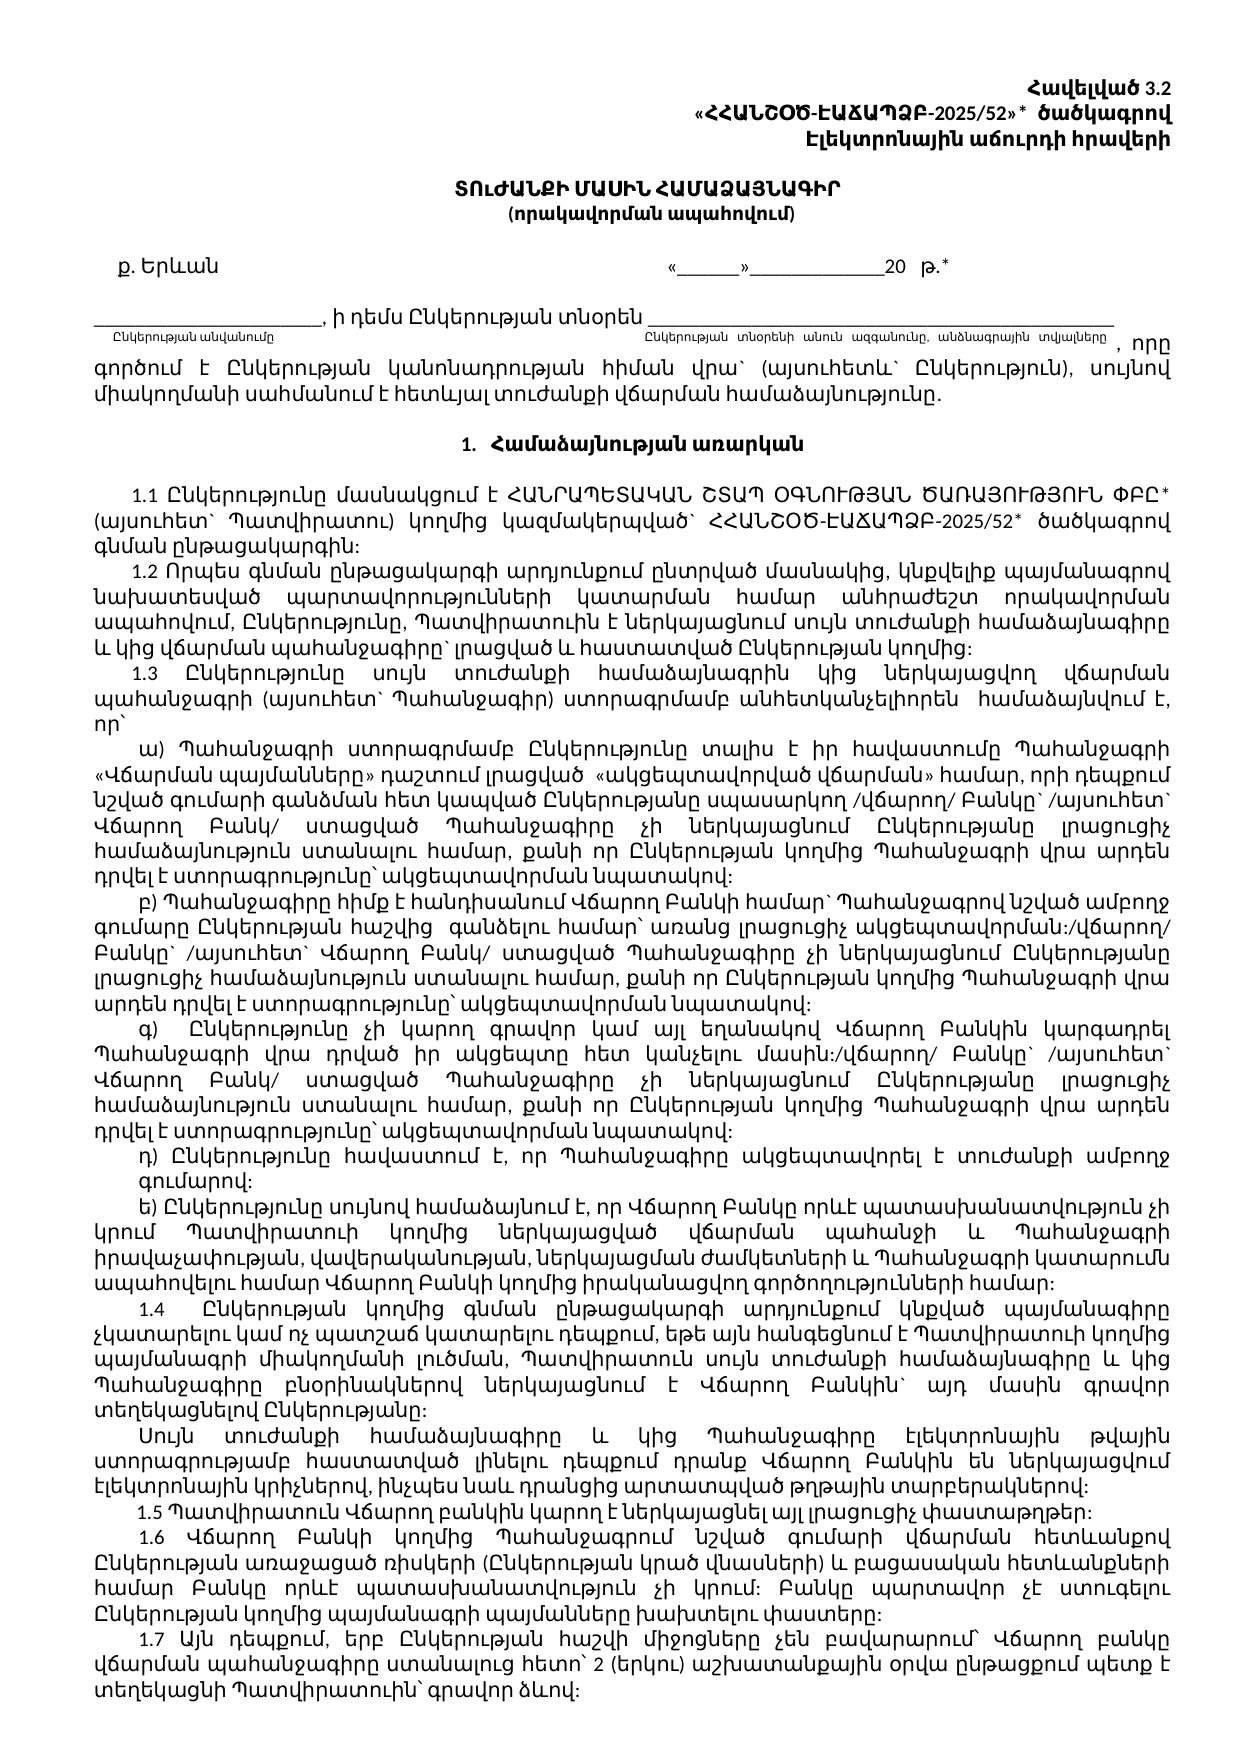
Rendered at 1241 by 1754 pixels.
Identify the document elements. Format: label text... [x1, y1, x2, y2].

text 1.7 Այն դեպքում, երբ Ընկերության հաշվի միջոցները չեն բավարարում՝ Վճարող բանկը վճարման պահանջագիրը ստանալուց հետո՝ 2 (երկու) աշխատանքային օրվա ընթացքում պետք է տեղեկացնի Պատվիրատուին՝ գրավոր ձևով: [94, 1626, 1171, 1702]
text Սույն տուժանքի համաձայնագիրը և կից Պահանջագիրը էլեկտրոնային թվային ստորագրությամբ հաստատված լինելու դեպքում դրանք Վճարող Բանկին են ներկայացվում էլեկտրոնային կրիչներով, ինչպես նաև դրանցից արտատպված թղթային տարբերակներով: [94, 1423, 1171, 1499]
text բ) Պահանջագիրը հիմք է հանդիսանում Վճարող Բանկի համար` Պահանջագրով նշված ամբողջ գումարը Ընկերության հաշվից գանձելու համար՝ առանց լրացուցիչ ակցեպտավորման:/վճարող/ Բանկը` /այսուհետ` Վճարող Բանկ/ ստացված Պահանջագիրը չի ներկայացնում Ընկերությանը լրացուցիչ համաձայնություն ստանալու համար, քանի որ Ընկերության կողմից Պահանջագրի վրա արդեն դրվել է ստորագրությունը՝ ակցեպտավորման նպատակով: [94, 889, 1171, 1016]
text ե) Ընկերությունը սույնով համաձայնում է, որ Վճարող Բանկը որևէ պատասխանատվություն չի կրում Պատվիրատուի կողմից ներկայացված վճարման պահանջի և Պահանջագրի իրավաչափության, վավերականության, ներկայացման ժամկետների և Պահանջագրի կատարումն ապահովելու համար Վճարող Բանկի կողմից իրականացվող գործողությունների համար: [94, 1194, 1171, 1296]
text 1.1 Ընկերությունը մասնակցում է ՀԱՆՐԱՊԵՏԱԿԱՆ ՇՏԱՊ ՕԳՆՈՒԹՅԱՆ ԾԱՌԱՅՈՒԹՅՈՒՆ ՓԲԸ* (այսուհետ` Պատվիրատու) կողմից կազմակերպված` ՀՀԱՆՇՕԾ-ԷԱՃԱՊՁԲ-2025/52* ծածկագրով գնման ընթացակարգին: [94, 482, 1171, 559]
text 1.3 Ընկերությունը սույն տուժանքի համաձայնագրին կից ներկայացվող վճարման պահանջագրի (այսուհետ` Պահանջագիր) ստորագրմամբ անհետկանչելիորեն համաձայնվում է, որ՝ [94, 660, 1171, 737]
text 1.6 Վճարող Բանկի կողմից Պահանջագրում նշված գումարի վճարման հետևանքով Ընկերության առաջացած ռիսկերի (Ընկերության կրած վնասների) և բացասական հետևանքների համար Բանկը որևէ պատասխանատվություն չի կրում: Բանկը պարտավոր չէ ստուգելու Ընկերության կողմից պայմանագրի պայմանները խախտելու փաստերը: [94, 1524, 1171, 1626]
text ք. Երևան «______»_____________20 թ.* [94, 254, 1171, 279]
text դ) Ընկերությունը հավաստում է, որ Պահանջագիրը ակցեպտավորել է տուժանքի ամբողջ գումարով: [138, 1143, 1171, 1194]
text 1. Համաձայնության առարկան [94, 432, 1171, 457]
text գ) Ընկերությունը չի կարող գրավոր կամ այլ եղանակով Վճարող Բանկին կարգադրել Պահանջագրի վրա դրված իր ակցեպտը հետ կանչելու մասին:/վճարող/ Բանկը` /այսուհետ` Վճարող Բանկ/ ստացված Պահանջագիրը չի ներկայացնում Ընկերությանը լրացուցիչ համաձայնություն ստանալու համար, քանի որ Ընկերության կողմից Պահանջագրի վրա արդեն դրվել է ստորագրությունը՝ ակցեպտավորման նպատակով: [94, 1016, 1171, 1143]
text Էլեկտրոնային աճուրդի հրավերի [94, 126, 1171, 151]
text 1.4 Ընկերության կողմից գնման ընթացակարգի արդյունքում կնքված պայմանագիրը չկատարելու կամ ոչ պատշաճ կատարելու դեպքում, եթե այն հանգեցնում է Պատվիրատուի կողմից պայմանագրի միակողմանի լուծման, Պատվիրատուն սույն տուժանքի համաձայնագիրը և կից Պահանջագիրը բնօրինակներով ներկայացնում է Վճարող Բանկին` այդ մասին գրավոր տեղեկացնելով Ընկերությանը: [94, 1296, 1171, 1423]
text ՏՈւԺԱՆՔԻ ՄԱՍԻՆ ՀԱՄԱՁԱՅՆԱԳԻՐ [94, 177, 1171, 202]
text 1.5 Պատվիրատուն Վճարող բանկին կարող է ներկայացնել այլ լրացուցիչ փաստաթղթեր: [94, 1499, 1171, 1524]
text (որակավորման ապահովում) [94, 202, 1171, 225]
text Ընկերության անվանումը Ընկերության տնօրենի անուն ազգանունը, անձնագրային տվյալները , որը գործում է Ընկերության կանոնադրության հիման վրա` (այսուհետև` Ընկերություն), սույնով միակողմանի սահմանում է հետևյալ տուժանքի վճարման համաձայնությունը. [94, 330, 1171, 406]
text ______________________, ի դեմս Ընկերության տնօրեն _____________________________________________ [94, 304, 1171, 330]
text 1.2 Որպես գնման ընթացակարգի արդյունքում ընտրված մասնակից, կնքվելիք պայմանագրով նախատեսված պարտավորությունների կատարման համար անհրաժեշտ որակավորման ապահովում, Ընկերությունը, Պատվիրատուին է ներկայացնում սույն տուժանքի համաձայնագիրը և կից վճարման պահանջագիրը` լրացված և հաստատված Ընկերության կողմից: [94, 559, 1171, 660]
text ա) Պահանջագրի ստորագրմամբ Ընկերությունը տալիս է իր հավաստումը Պահանջագրի «Վճարման պայմանները» դաշտում լրացված «ակցեպտավորված վճարման» համար, որի դեպքում նշված գումարի գանձման հետ կապված Ընկերությանը սպասարկող /վճարող/ Բանկը` /այսուհետ` Վճարող Բանկ/ ստացված Պահանջագիրը չի ներկայացնում Ընկերությանը լրացուցիչ համաձայնություն ստանալու համար, քանի որ Ընկերության կողմից Պահանջագրի վրա արդեն դրվել է ստորագրությունը՝ ակցեպտավորման նպատակով: [94, 737, 1171, 889]
text Հավելված 3.2 [94, 75, 1171, 100]
text «ՀՀԱՆՇՕԾ-ԷԱՃԱՊՁԲ-2025/52»* ծածկագրով [94, 100, 1171, 126]
